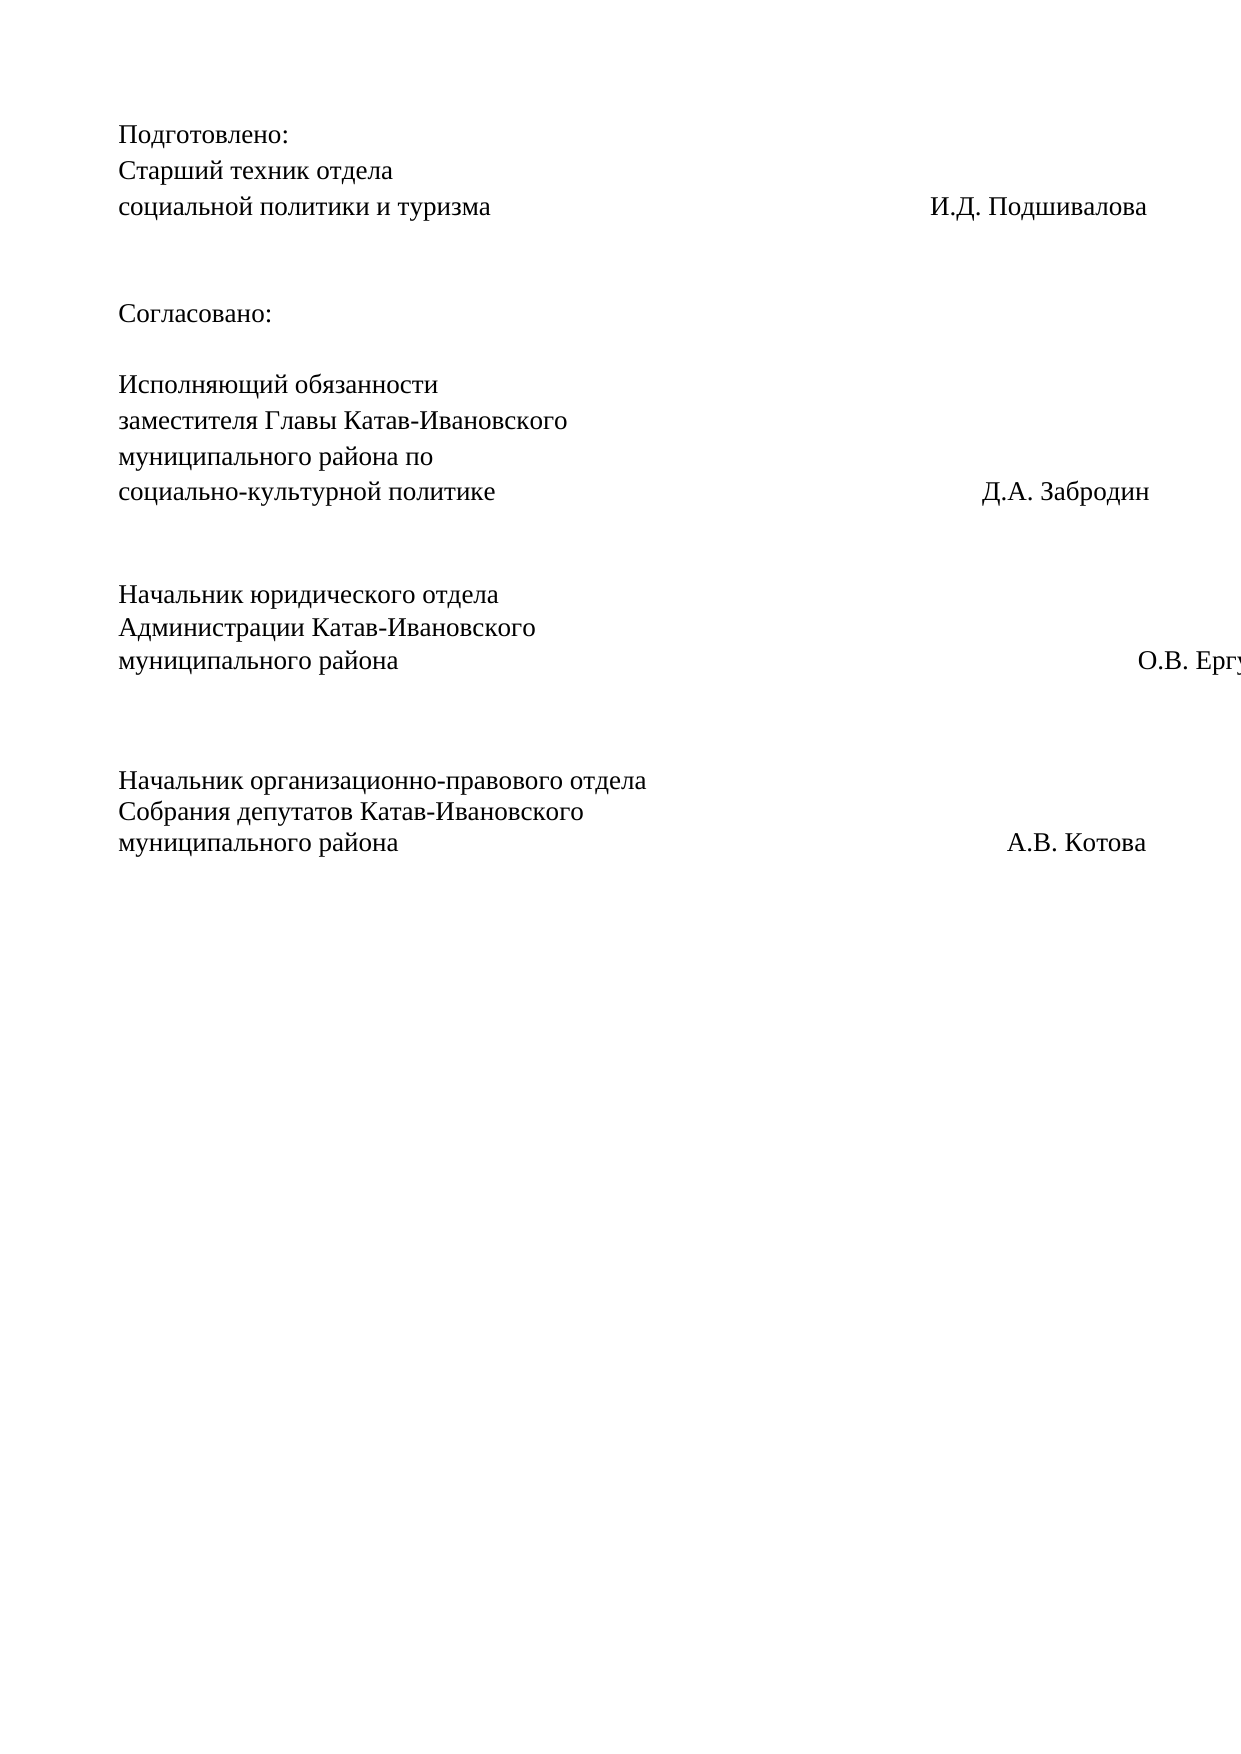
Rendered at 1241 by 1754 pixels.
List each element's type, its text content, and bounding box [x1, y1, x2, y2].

text Начальник юридического отдела [118, 577, 1109, 610]
text Согласовано: [118, 297, 1152, 328]
text Администрации Катав-Ивановского [118, 610, 1109, 643]
text Подготовлено: [118, 118, 1152, 149]
text муниципального района по [118, 440, 1152, 471]
text муниципального района О.В. Ергунова [118, 643, 1152, 676]
text социальной политики и туризма И.Д. Подшивалова [118, 189, 1152, 221]
text заместителя Главы Катав-Ивановского [118, 404, 1152, 435]
text социально-культурной политике Д.А. Забродин [118, 475, 1152, 507]
text Исполняющий обязанности [118, 368, 1152, 399]
text Старший техник отдела [118, 154, 1152, 185]
text Начальник организационно-правового отдела [118, 764, 1152, 795]
text муниципального района А.В. Котова [118, 826, 1152, 857]
text Собрания депутатов Катав-Ивановского [118, 795, 1152, 826]
